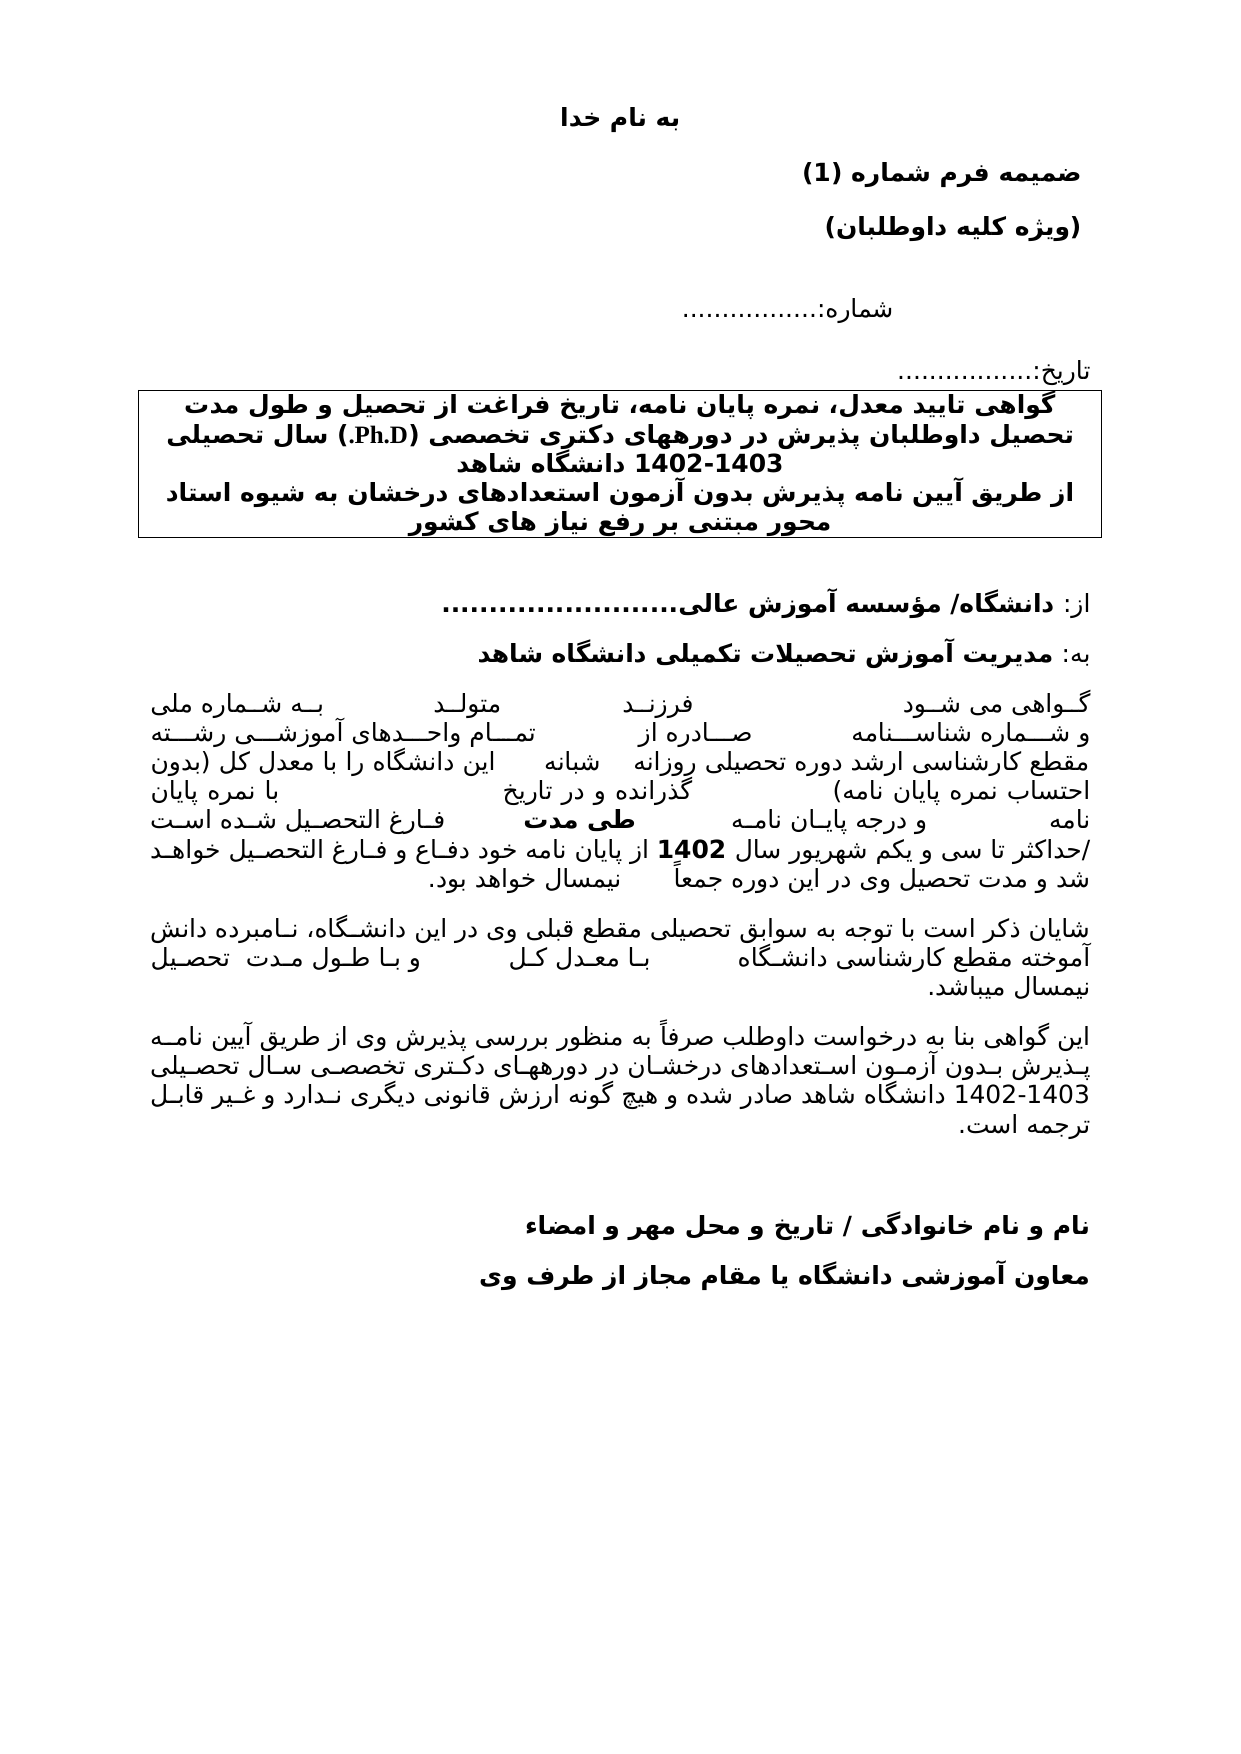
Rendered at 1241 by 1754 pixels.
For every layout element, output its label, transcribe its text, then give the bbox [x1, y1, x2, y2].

text از: دانشگاه/ مؤسسه آموزش عالی......................... [150, 589, 1090, 618]
text گواهی می شود خانمه آخوندی فرزند یداله متولد 2222 به شماره ملی و شماره شناسنامه 33 صادره از تمام واحدهای آموزشی رشته مقطع کارشناسی ارشد دوره تحصیلی روزانه شبانه این دانشگاه را با معدل کل (بدون احتساب نمره پایان نامه) گذرانده و در تاریخ 33333 3 با نمره پایان نامه و درجه پایان نامه طی مدت فارغ التحصیل شده است /حداکثر تا سی و یکم شهریور سال 1402 از پایان نامه خود دفاع و فارغ التحصیل خواهد شد و مدت تحصیل وی در این دوره جمعاً نیمسال خواهد بود. [150, 689, 1090, 893]
table_header گواهی تایید معدل، نمره پایان نامه، تاریخ فراغت از تحصیل و طول مدت تحصیل داوطلبان پذیرش در دورههای دکتری تخصصی (Ph.D.) سال تحصیلی 1403-1402 دانشگاه شاهد از طریق آیین نامه پذیرش بدون آزمون استعدادهای درخشان به شیوه استاد محور مبتنی بر رفع نیاز های کشور [139, 391, 1101, 537]
text شایان ذکر است با توجه به سوابق تحصیلی مقطع قبلی وی در این دانشگاه، نامبرده دانش آموخته مقطع کارشناسی دانشگاه با معدل کل و با طول مدت تحصیل نیمسال میباشد. [150, 914, 1090, 1002]
text به: مدیریت آموزش تحصیلات تکمیلی دانشگاه شاهد [150, 639, 1090, 668]
text (ویژه کلیه داوطلبان) [150, 212, 1090, 241]
text معاون آموزشی دانشگاه یا مقام مجاز از طرف وی [150, 1261, 1090, 1290]
text نام و نام خانوادگی / تاریخ و محل مهر و امضاء [150, 1211, 1090, 1240]
text ضمیمه فرم شماره (1) [150, 158, 1090, 187]
text این گواهی بنا به درخواست داوطلب صرفاً به منظور بررسی پذیرش وی از طریق آیین نامه پذیرش بدون آزمون استعدادهای درخشان در دورههای دکتری تخصصی سال تحصیلی 1403-1402 دانشگاه شاهد صادر شده و هیچ گونه ارزش قانونی دیگری ندارد و غیر قابل ترجمه است. [150, 1022, 1090, 1139]
text تاریخ:................. [150, 324, 1090, 385]
text به نام خدا [150, 103, 1090, 133]
text شماره:................. [150, 267, 1090, 324]
